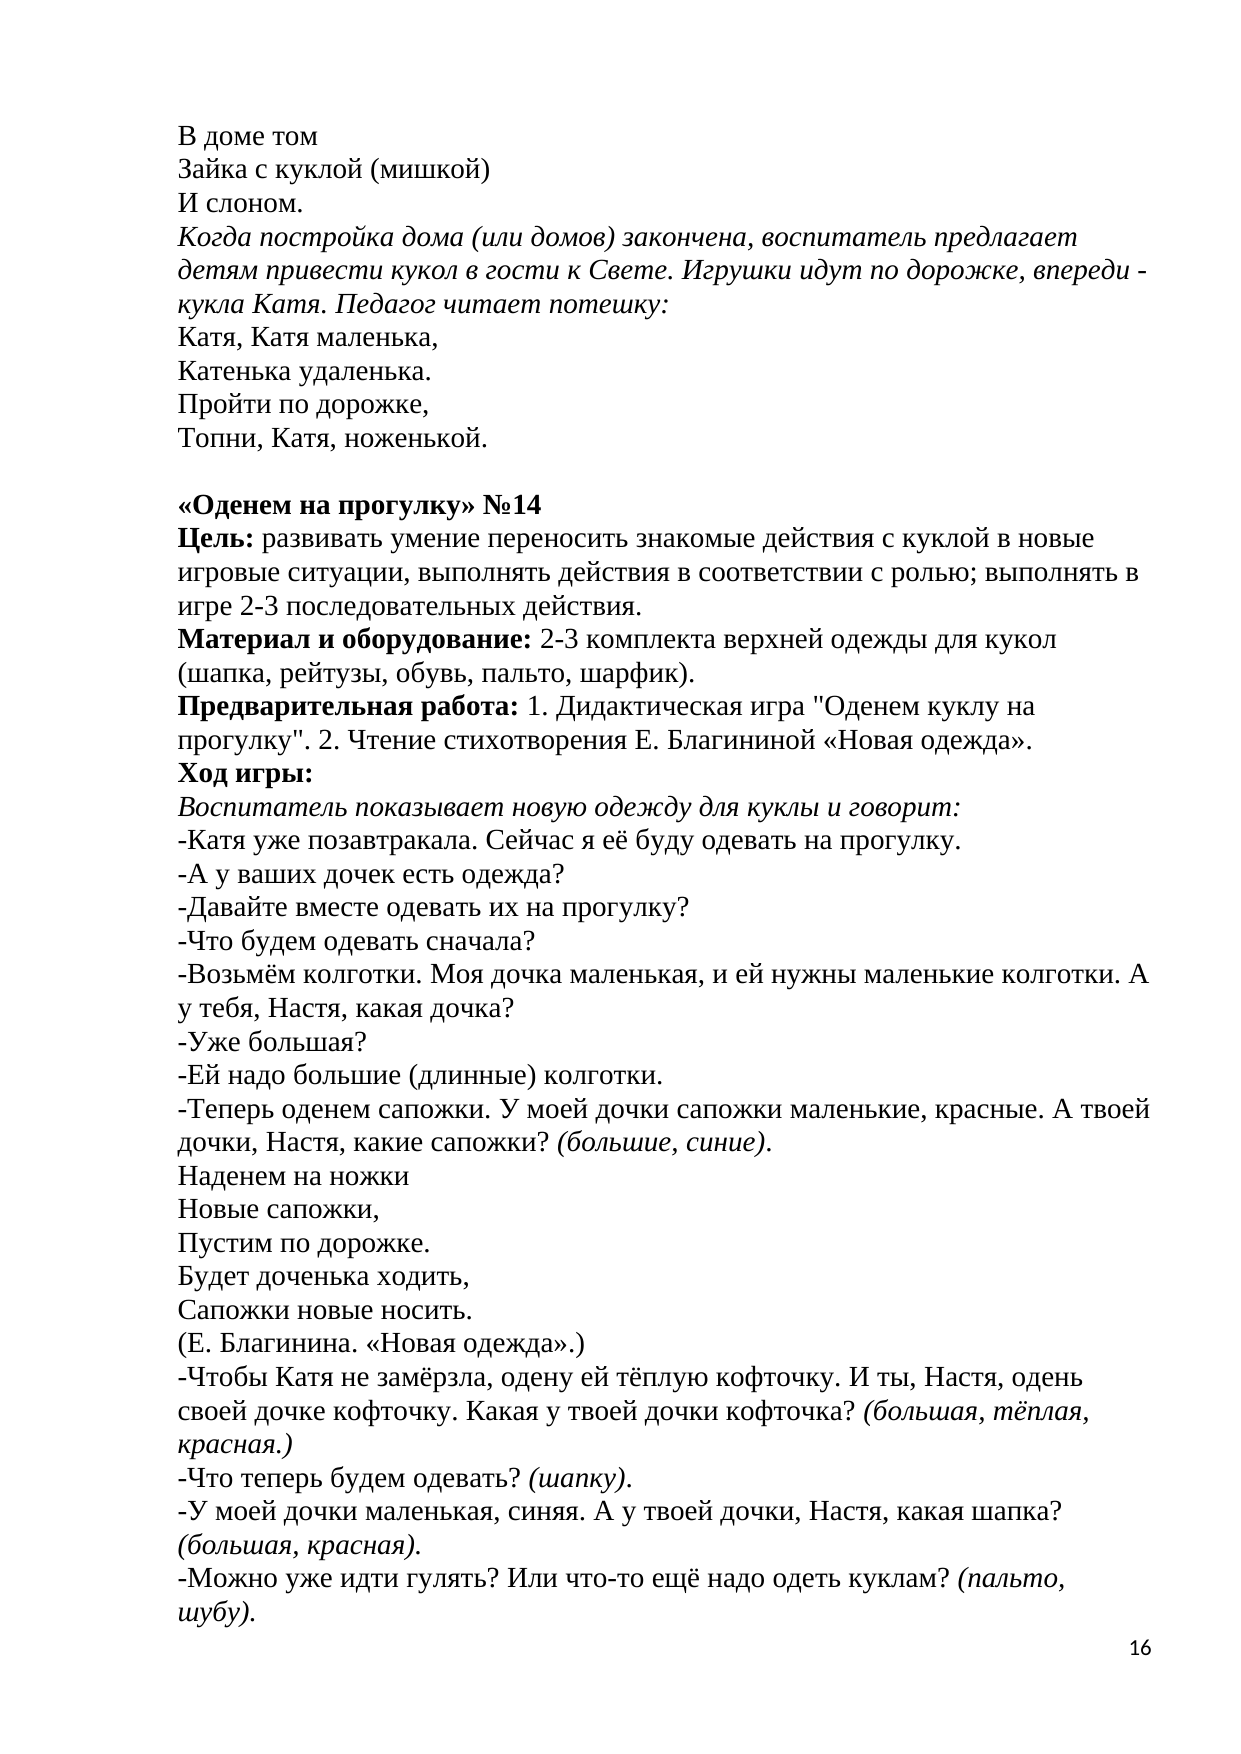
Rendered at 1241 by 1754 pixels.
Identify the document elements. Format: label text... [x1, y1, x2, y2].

text (Е. Блaгинина. «Новая одежда».) [177, 1326, 1152, 1359]
text «Оденем на прогулку» №14 [177, 487, 1152, 521]
text Сапожки новые носить. [177, 1292, 1152, 1326]
text -У моей дочки маленькая, синяя. А у твоей дочки, Настя, какая шапка? (большая, красная). [177, 1493, 1152, 1560]
text Пустим по дорожке. [177, 1225, 1152, 1258]
text В доме том [177, 118, 1152, 152]
text Когда постройка дома (или домов) закончена, воспитатель предлагает детям привести кукол в гости к Свете. Игрушки идут по дорожке, впереди - кукла Катя. Педагог читает потешку: [177, 219, 1152, 319]
text -Что теперь будем одевать? (шапку). [177, 1460, 1152, 1493]
text -Уже большая? [177, 1024, 1152, 1057]
text Катенька удаленька. [177, 353, 1152, 386]
text И слоном. [177, 185, 1152, 219]
text -Чтобы Катя не замёрзла, одену ей тёплую кофточку. И ты, Настя, одень своей дочке кофточку. Какая у твоей дочки кофточка? (большая, тёплая, красная.) [177, 1359, 1152, 1460]
text -Катя уже позавтракала. Сейчас я её буду одевать на прогулку. [177, 822, 1152, 856]
text Цель: развивать умение переносить знакомые действия с куклой в новые игровые ситуации, выполнять действия в соответствии с ролью; выполнять в игре 2-3 последовательных действия. [177, 521, 1152, 621]
text -Возьмём колготки. Моя дочка маленькая, и ей нужны маленькие колготки. А у тебя, Настя, какая дочка? [177, 957, 1152, 1024]
text Катя, Катя маленька, [177, 319, 1152, 353]
text Воспитатель показывает новую одежду для куклы и говорит: [177, 789, 1152, 822]
text Топни, Катя, ноженькой. [177, 420, 1152, 453]
text -Ей надо большие (длинные) колготки. [177, 1057, 1152, 1091]
text -Что будем одевать сначала? [177, 923, 1152, 957]
text Пройти по дорожке, [177, 386, 1152, 420]
text -А у ваших дочек есть одежда? [177, 856, 1152, 889]
text Материал и оборудование: 2-3 комплекта верхней одежды для кукол (шапка, рейтузы, обувь, пальто, шарфик). [177, 621, 1152, 688]
text Будет доченька ходить, [177, 1258, 1152, 1292]
text -Давайте вместе одевать их на прогулку? [177, 889, 1152, 923]
text Наденем на ножки [177, 1158, 1152, 1191]
text Новые сапожки, [177, 1191, 1152, 1225]
text Зайка с куклой (мишкой) [177, 152, 1152, 185]
text Предварительная работа: 1. Дидактическая игра "Оденем куклу на прогулку". 2. Чтение стихотворения Е. Благининой «Новая одежда». [177, 688, 1152, 755]
text -Можно уже идти гулять? Или что-то ещё надо одеть куклам? (пальто, шубу). [177, 1560, 1152, 1627]
text Ход игры: [177, 755, 1152, 789]
text -Теперь оденем сапожки. У моей дочки сапожки маленькие, красные. А твоей дочки, Настя, какие сапожки? (большие, синие). [177, 1091, 1152, 1158]
